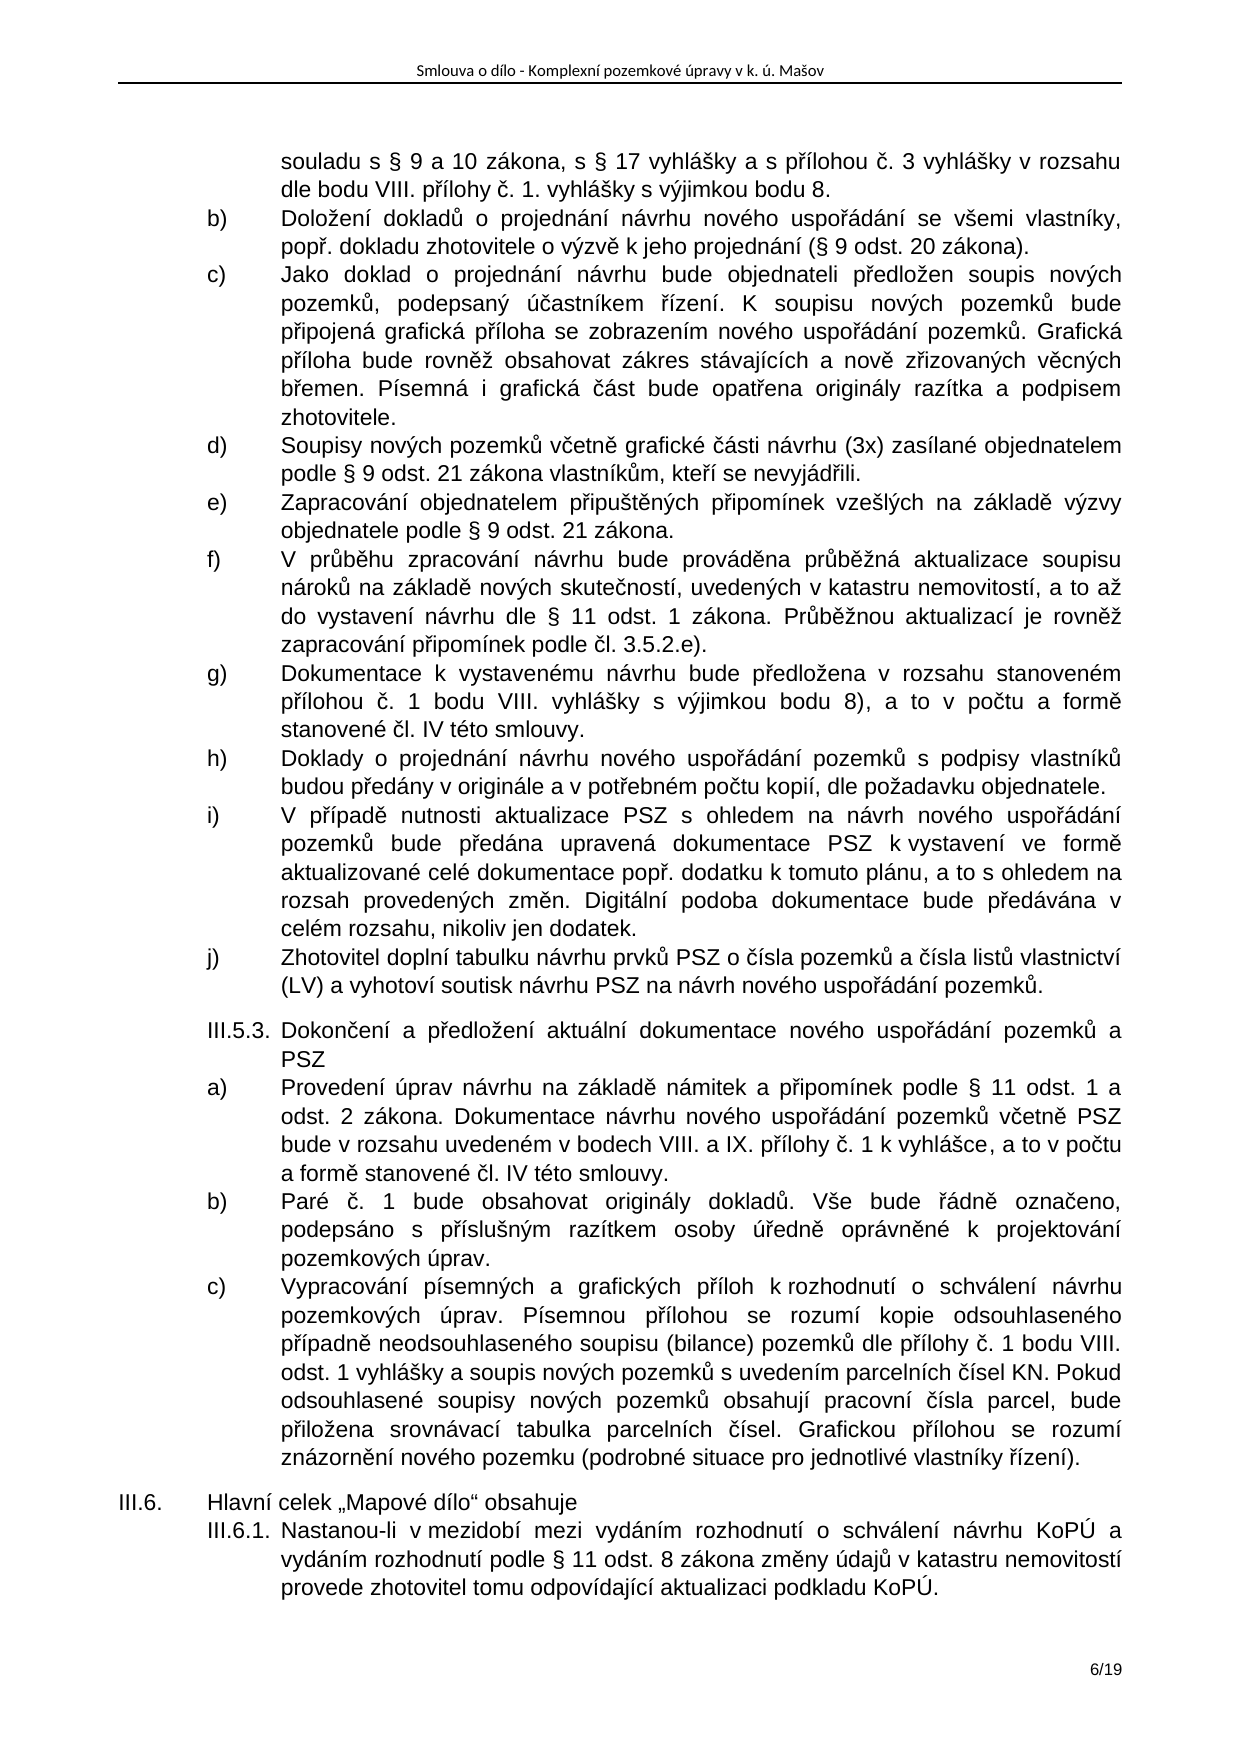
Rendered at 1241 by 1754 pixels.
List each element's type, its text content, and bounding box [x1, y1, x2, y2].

text Zhotovitel doplní tabulku návrhu prvků PSZ o čísla pozemků a čísla listů vlastnictví (LV) a vyhotoví soutisk návrhu PSZ na návrh nového uspořádání pozemků. [207, 944, 1122, 999]
text Doložení dokladů o projednání návrhu nového uspořádání se všemi vlastníky, popř. dokladu zhotovitele o výzvě k jeho projednání (§ 9 odst. 20 zákona). [207, 204, 1122, 259]
text Nastanou-li v mezidobí mezi vydáním rozhodnutí o schválení návrhu KoPÚ a vydáním rozhodnutí podle § 11 odst. 8 zákona změny údajů v katastru nemovitostí provede zhotovitel tomu odpovídající aktualizaci podkladu KoPÚ. [207, 1517, 1122, 1601]
list Hlavní celek „Mapové dílo“ obsahuje [118, 1489, 1122, 1515]
text V průběhu zpracování návrhu bude prováděna průběžná aktualizace soupisu nároků na základě nových skutečností, uvedených v katastru nemovitostí, a to až do vystavení návrhu dle § 11 odst. 1 zákona. Průběžnou aktualizací je rovněž zapracování připomínek podle čl. 3.5.2.e). [207, 546, 1122, 657]
text Jako doklad o projednání návrhu bude objednateli předložen soupis nových pozemků, podepsaný účastníkem řízení. K soupisu nových pozemků bude připojená grafická příloha se zobrazením nového uspořádání pozemků. Grafická příloha bude rovněž obsahovat zákres stávajících a nově zřizovaných věcných břemen. Písemná i grafická část bude opatřena originály razítka a podpisem zhotovitele. [207, 261, 1122, 430]
text Provedení úprav návrhu na základě námitek a připomínek podle § 11 odst. 1 a odst. 2 zákona. Dokumentace návrhu nového uspořádání pozemků včetně PSZ bude v rozsahu uvedeném v bodech VIII. a IX. přílohy č. 1 k vyhlášce, a to v počtu a formě stanovené čl. IV této smlouvy. [207, 1074, 1122, 1186]
text Vypracování písemných a grafických příloh k rozhodnutí o schválení návrhu pozemkových úprav. Písemnou přílohou se rozumí kopie odsouhlaseného případně neodsouhlaseného soupisu (bilance) pozemků dle přílohy č. 1 bodu VIII. odst. 1 vyhlášky a soupis nových pozemků s uvedením parcelních čísel KN. Pokud odsouhlasené soupisy nových pozemků obsahují pracovní čísla parcel, bude přiložena srovnávací tabulka parcelních čísel. Grafickou přílohou se rozumí znázornění nového pozemku (podrobné situace pro jednotlivé vlastníky řízení). [207, 1273, 1122, 1470]
text Zapracování objednatelem připuštěných připomínek vzešlých na základě výzvy objednatele podle § 9 odst. 21 zákona. [207, 489, 1122, 544]
text Doklady o projednání návrhu nového uspořádání pozemků s podpisy vlastníků budou předány v originále a v potřebném počtu kopií, dle požadavku objednatele. [207, 745, 1122, 799]
text V případě nutnosti aktualizace PSZ s ohledem na návrh nového uspořádání pozemků bude předána upravená dokumentace PSZ k vystavení ve formě aktualizované celé dokumentace popř. dodatku k tomuto plánu, a to s ohledem na rozsah provedených změn. Digitální podoba dokumentace bude předávána v celém rozsahu, nikoliv jen dodatek. [207, 802, 1122, 942]
text Paré č. 1 bude obsahovat originály dokladů. Vše bude řádně označeno, podepsáno s příslušným razítkem osoby úředně oprávněné k projektování pozemkových úprav. [207, 1188, 1122, 1271]
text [207, 148, 1122, 202]
text Dokumentace k vystavenému návrhu bude předložena v rozsahu stanoveném přílohou č. 1 bodu VIII. vyhlášky s výjimkou bodu 8), a to v počtu a formě stanovené čl. IV této smlouvy. [207, 659, 1122, 743]
text Dokončení a předložení aktuální dokumentace nového uspořádání pozemků a PSZ [207, 1017, 1122, 1072]
text Soupisy nových pozemků včetně grafické části návrhu (3x) zasílané objednatelem podle § 9 odst. 21 zákona vlastníkům, kteří se nevyjádřili. [207, 432, 1122, 487]
